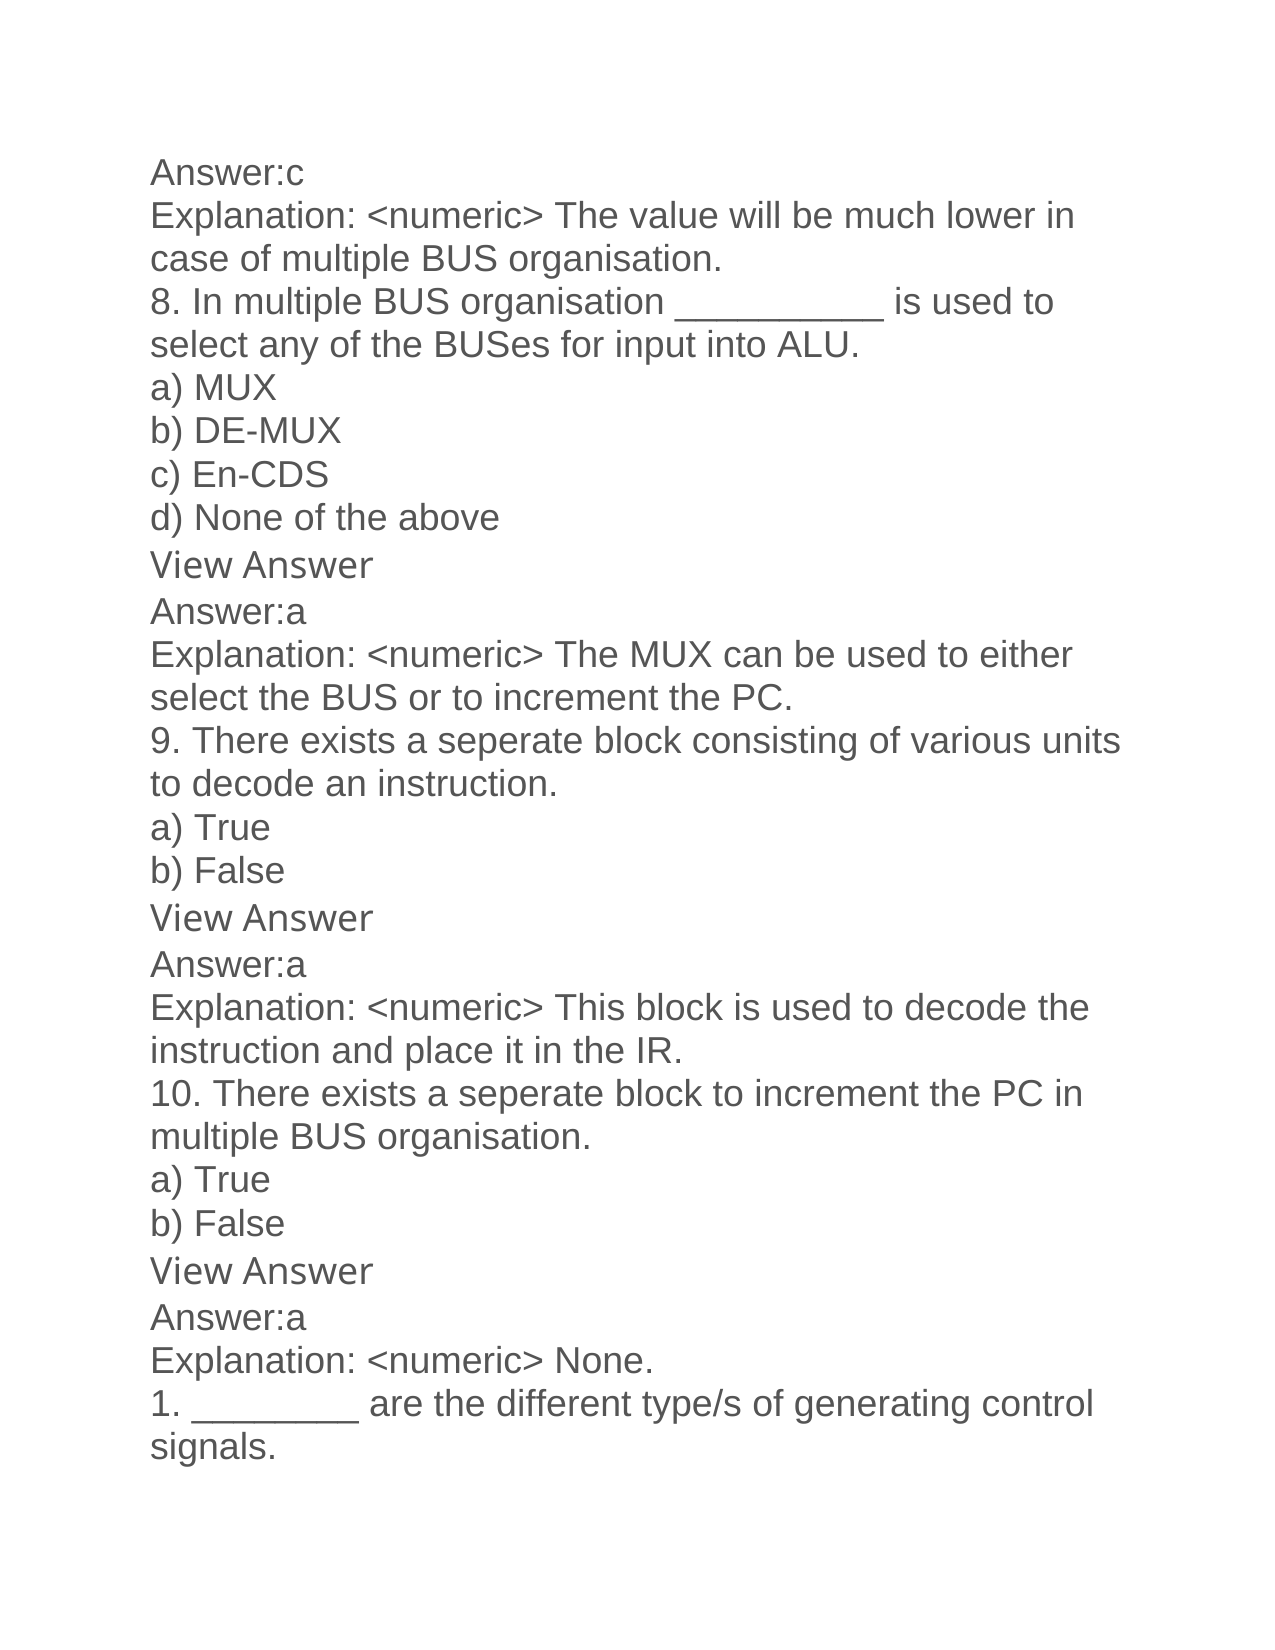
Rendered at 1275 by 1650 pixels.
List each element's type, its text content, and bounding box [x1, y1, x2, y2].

text Answer:a Explanation: <numeric> The MUX can be used to either select the BUS or to increment the PC. [150, 589, 1125, 718]
text Answer:a Explanation: <numeric> None. [150, 1295, 1125, 1381]
text Answer:c Explanation: <numeric> The value will be much lower in case of multiple BUS organisation. [150, 150, 1125, 279]
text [150, 1381, 1125, 1467]
text 8. In multiple BUS organisation __________ is used to select any of the BUSes for input into ALU. a) MUX b) DE-MUX c) En-CDS d) None of the above View Answer [150, 279, 1125, 589]
text 10. There exists a seperate block to increment the PC in multiple BUS organisation. a) True b) False View Answer [150, 1071, 1125, 1295]
text 9. There exists a seperate block consisting of various units to decode an instruction. a) True b) False View Answer [150, 718, 1125, 942]
text Answer:a Explanation: <numeric> This block is used to decode the instruction and place it in the IR. [150, 942, 1125, 1071]
